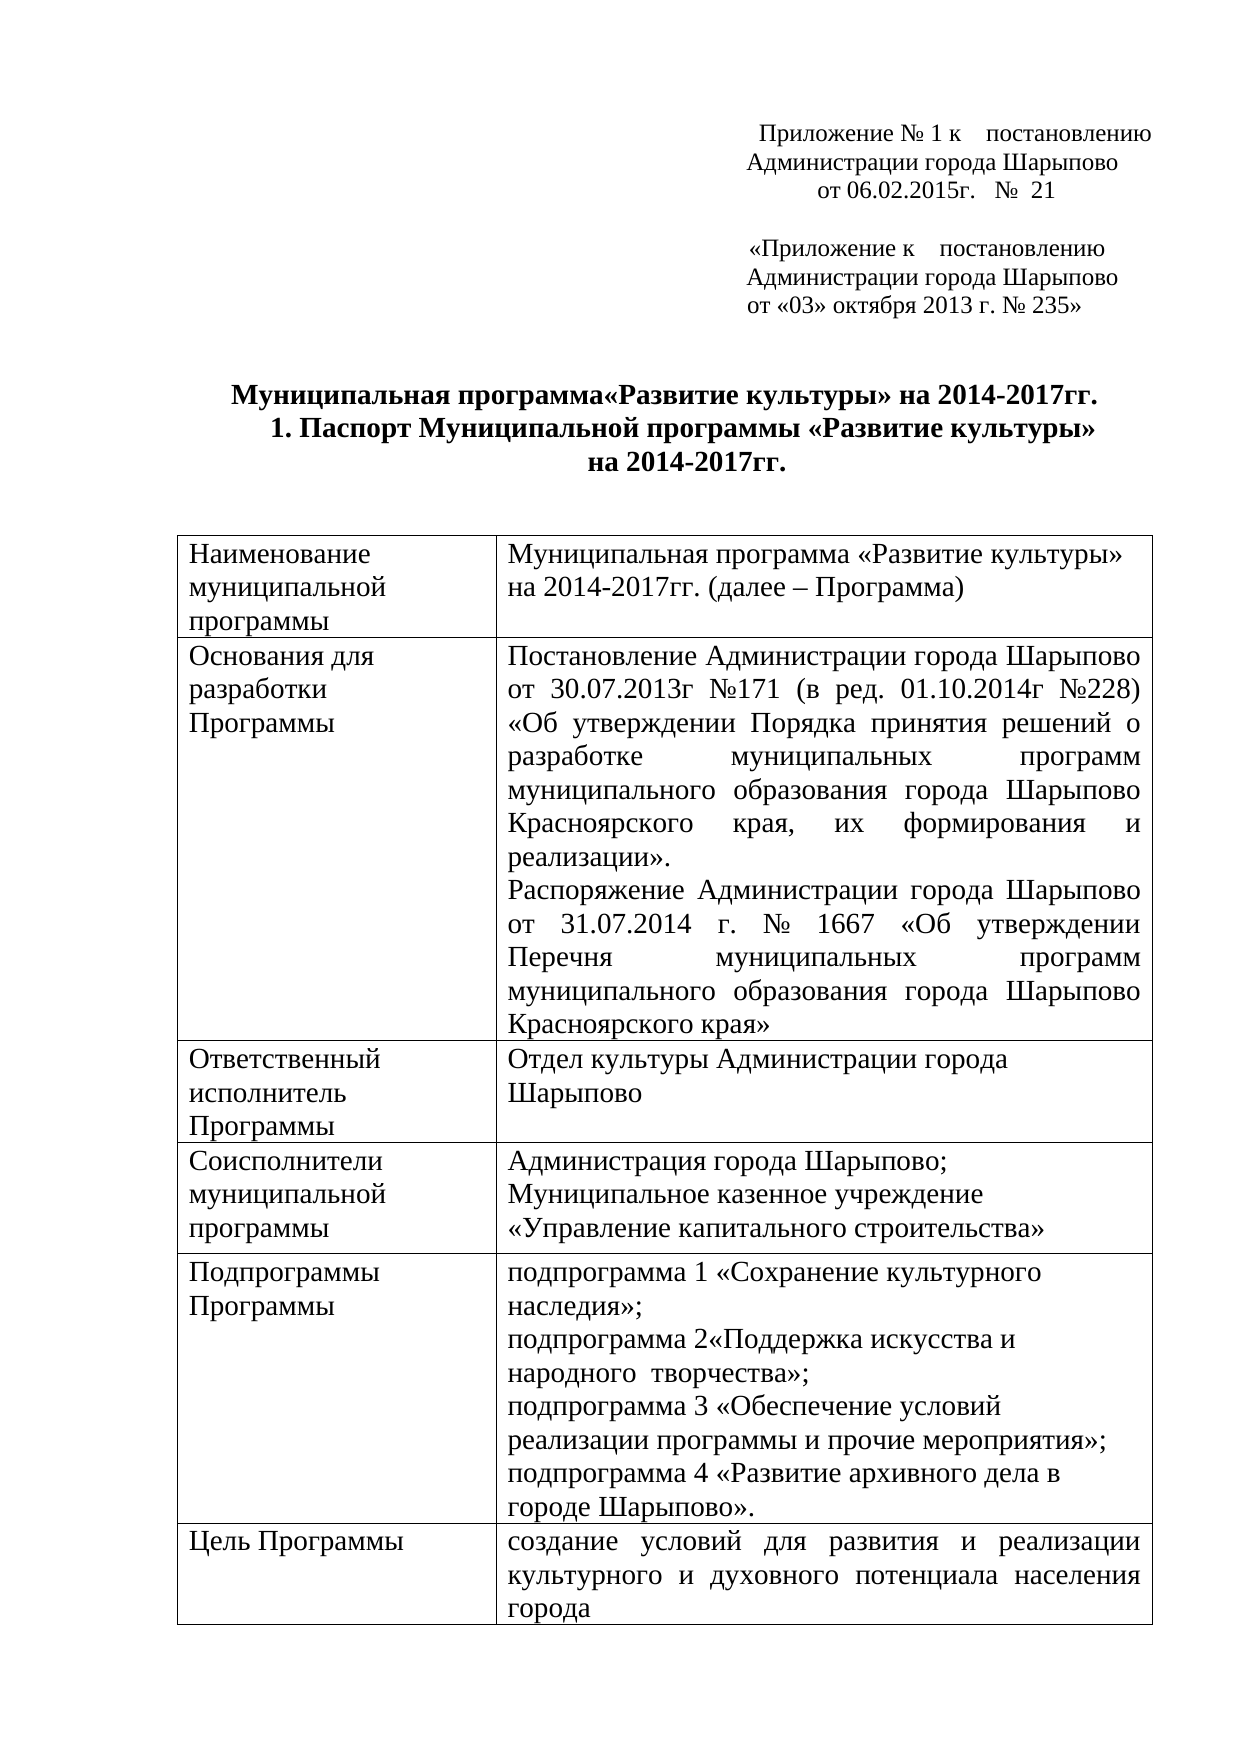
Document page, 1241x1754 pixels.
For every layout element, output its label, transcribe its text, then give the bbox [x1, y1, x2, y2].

title Администрации города Шарыпово [177, 147, 1152, 176]
title на 2014-2017гг. [215, 444, 1152, 477]
title 1. Паспорт Муниципальной программы «Развитие культуры» [215, 410, 1152, 444]
table_header Наименование муниципальной программы [178, 536, 496, 637]
table_cell Цель Программы [178, 1524, 496, 1624]
table_cell создание условий для развития и реализации культурного и духовного потенциала населения города [497, 1524, 1152, 1624]
table_cell Ответственный исполнитель Программы [178, 1041, 496, 1142]
title «Приложение к постановлению [177, 233, 1152, 262]
table_cell подпрограмма 1 «Сохранение культурного наследия»; подпрограмма 2«Поддержка искусства и народного творчества»; подпрограмма 3 «Обеспечение условий реализации программы и прочие мероприятия»; подпрограмма 4 «Развитие архивного дела в городе Шарыпово». [497, 1254, 1152, 1522]
table_cell Соисполнители муниципальной программы [178, 1143, 496, 1253]
table_cell Постановление Администрации города Шарыпово от 30.07.2013г №171 (в ред. 01.10.2014г №228) «Об утверждении Порядка принятия решений о разработке муниципальных программ муниципального образования города Шарыпово Красноярского края, их формирования и реализации». Распоряжение Администрации города Шарыпово от 31.07.2014 г. № 1667 «Об утверждении Перечня муниципальных программ муниципального образования города Шарыпово Красноярского края» [497, 638, 1152, 1040]
table_cell Администрация города Шарыпово; Муниципальное казенное учреждение «Управление капитального строительства» [497, 1143, 1152, 1253]
title от «03» октября . № 235» [177, 291, 1152, 319]
table_header Муниципальная программа «Развитие культуры» на 2014-2017гг. (далее – Программа) [497, 536, 1152, 637]
title Муниципальная программа«Развитие культуры» на 2014-2017гг. [177, 377, 1152, 410]
title Приложение № 1 к постановлению [177, 118, 1152, 147]
table_cell Основания для разработки Программы [178, 638, 496, 1040]
title Администрации города Шарыпово [177, 262, 1152, 291]
table_cell Подпрограммы Программы [178, 1254, 496, 1522]
table_cell Отдел культуры Администрации города Шарыпово [497, 1041, 1152, 1142]
title от 06.02.2015г. № 21 [177, 176, 1152, 204]
